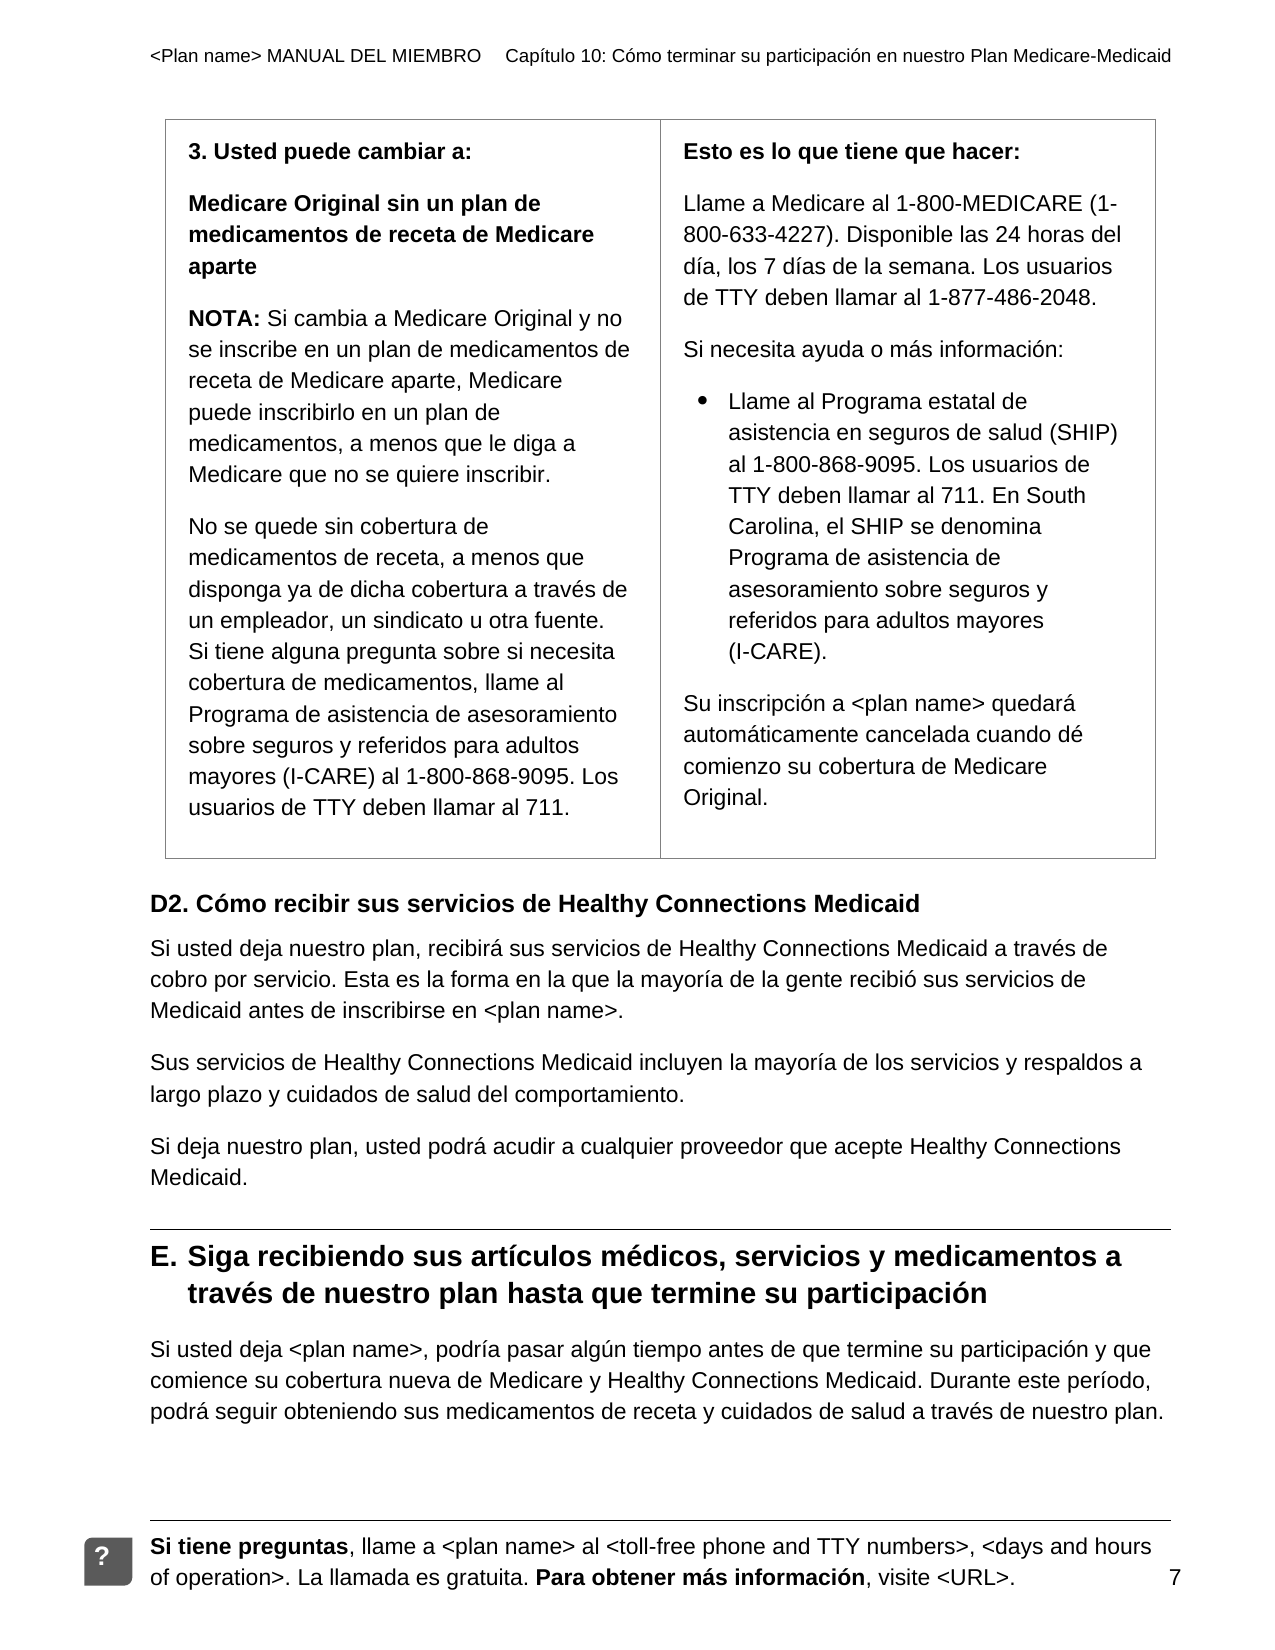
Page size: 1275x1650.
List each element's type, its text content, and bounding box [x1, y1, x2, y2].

text Si deja nuestro plan, usted podrá acudir a cualquier proveedor que acepte Healthy Connections Medicaid. [150, 1129, 1171, 1192]
text Sus servicios de Healthy Connections Medicaid incluyen la mayoría de los servicios y respaldos a largo plazo y cuidados de salud del comportamiento. [150, 1046, 1171, 1108]
subtitle D2. Cómo recibir sus servicios de Healthy Connections Medicaid [150, 885, 1096, 919]
table_cell 3. Usted puede cambiar a: Medicare Original sin un plan de medicamentos de receta de Medicare aparte NOTA: Si cambia a Medicare Original y no se inscribe en un plan de medicamentos de receta de Medicare aparte, Medicare puede inscribirlo en un plan de medicamentos, a menos que le diga a Medicare que no se quiere inscribir. No se quede sin cobertura de medicamentos de receta, a menos que disponga ya de dicha cobertura a través de un empleador, un sindicato u otra fuente. Si tiene alguna pregunta sobre si necesita cobertura de medicamentos, llame al Programa de asistencia de asesoramiento sobre seguros y referidos para adultos mayores (I-CARE) al 1-800-868-9095. Los usuarios de TTY deben llamar al 711. [166, 120, 660, 858]
table_cell Esto es lo que tiene que hacer: Llame a Medicare al 1-800-MEDICARE (1-800-633-4227). Disponible las 24 horas del día, los 7 días de la semana. Los usuarios de TTY deben llamar al 1-877-486-2048. Si necesita ayuda o más información: Llame al Programa estatal de asistencia en seguros de salud (SHIP) al 1-800-868-9095. Los usuarios de TTY deben llamar al 711. En South Carolina, el SHIP se denomina Programa de asistencia de asesoramiento sobre seguros y referidos para adultos mayores (I-CARE). Su inscripción a <plan name> quedará automáticamente cancelada cuando dé comienzo su cobertura de Medicare Original. [661, 120, 1155, 858]
text Si usted deja nuestro plan, recibirá sus servicios de Healthy Connections Medicaid a través de cobro por servicio. Esta es la forma en la que la mayoría de la gente recibió sus servicios de Medicaid antes de inscribirse en <plan name>. [150, 931, 1171, 1025]
text Si usted deja <plan name>, podría pasar algún tiempo antes de que termine su participación y que comience su cobertura nueva de Medicare y Healthy Connections Medicaid. Durante este período, podrá seguir obteniendo sus medicamentos de receta y cuidados de salud a través de nuestro plan. [150, 1332, 1171, 1426]
subtitle Siga recibiendo sus artículos médicos, servicios y medicamentos a través de nuestro plan hasta que termine su participación [150, 1230, 1171, 1311]
